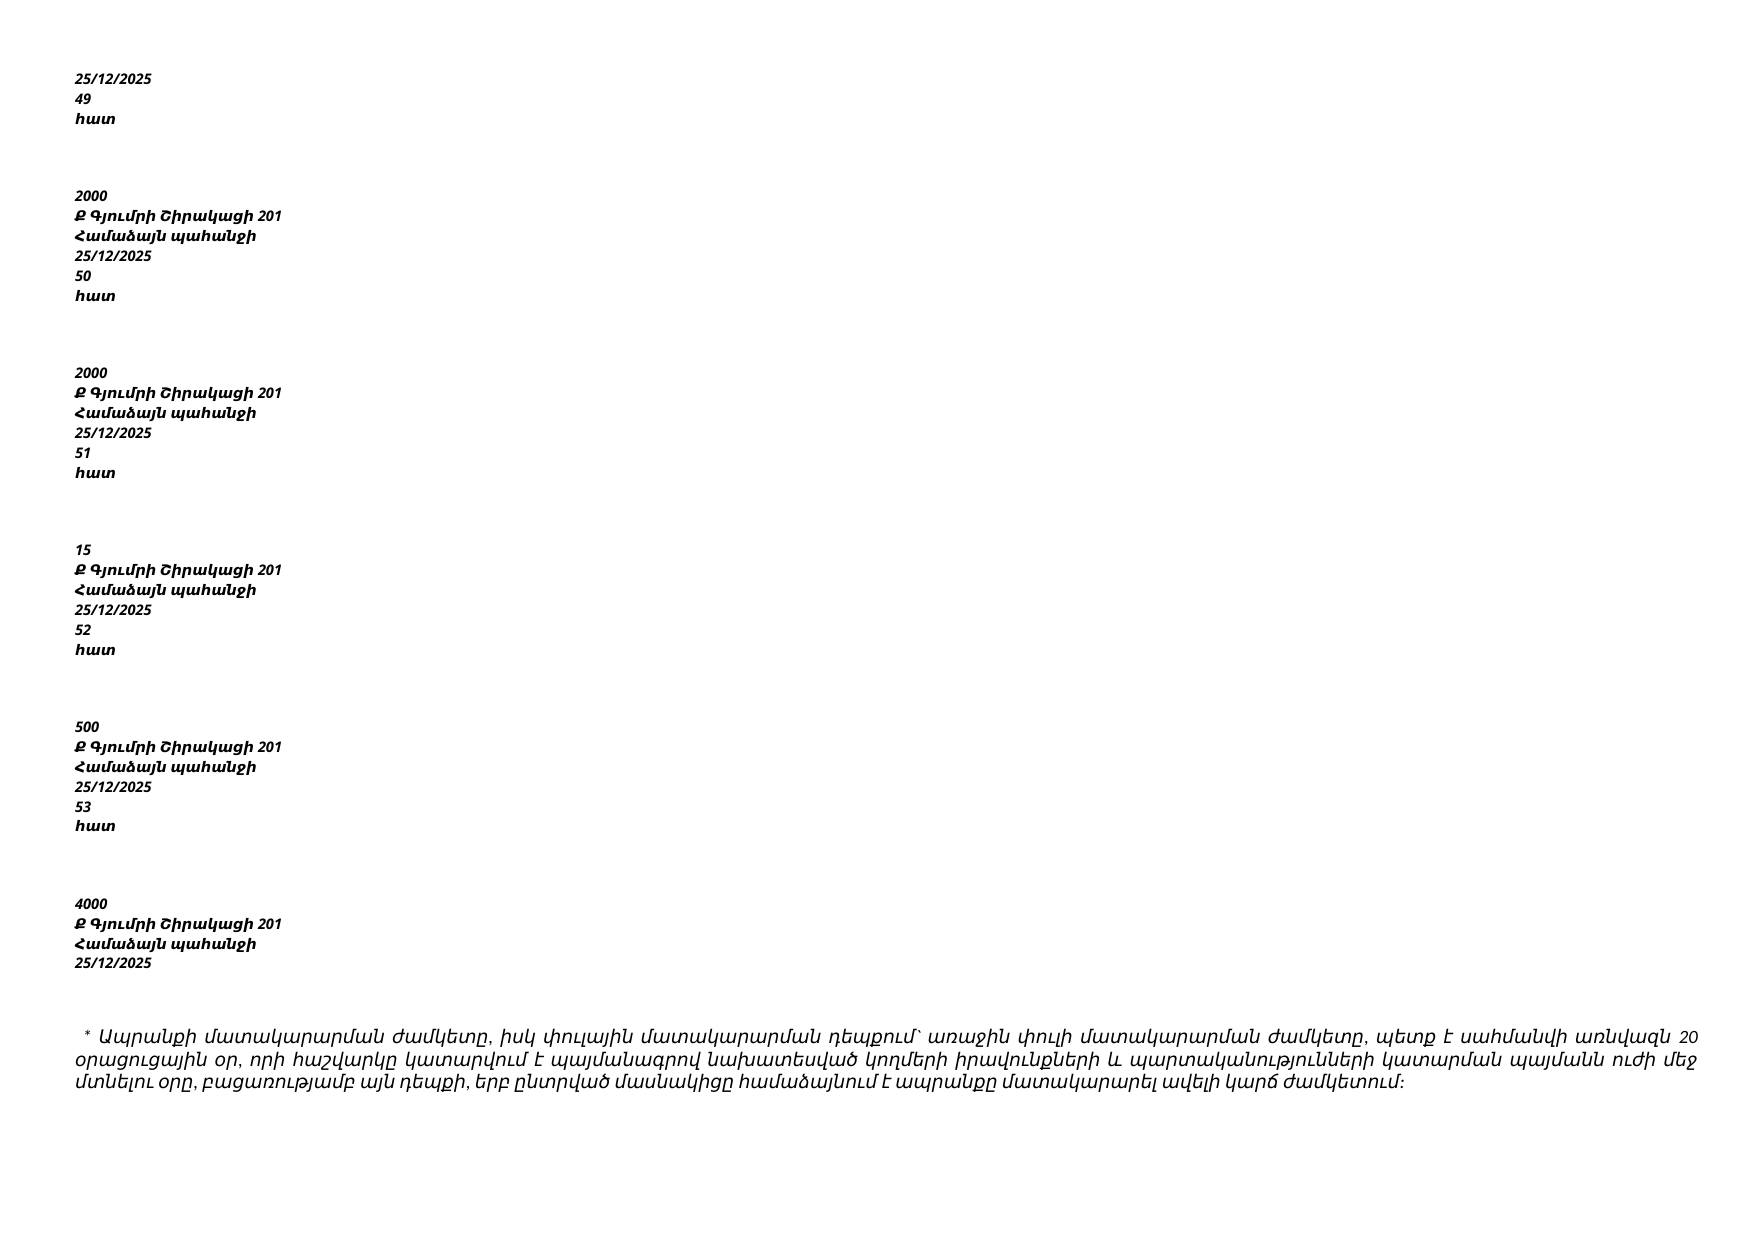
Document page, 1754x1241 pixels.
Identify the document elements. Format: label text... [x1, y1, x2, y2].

text * Ապրանքի մատակարարման ժամկետը, իսկ փուլային մատակարարման դեպքում` առաջին փուլի մատակարարման ժամկետը, պետք է սահմանվի առնվազն 20 օրացուցային օր, որի հաշվարկը կատարվում է պայմանագրով նախատեսված կողմերի իրավունքների և պարտականությունների կատարման պայմանն ուժի մեջ մտնելու օրը, բացառությամբ այն դեպքի, երբ ընտրված մասնակիցը համաձայնում է ապրանքը մատակարարել ավելի կարճ ժամկետում: [75, 1025, 1698, 1094]
